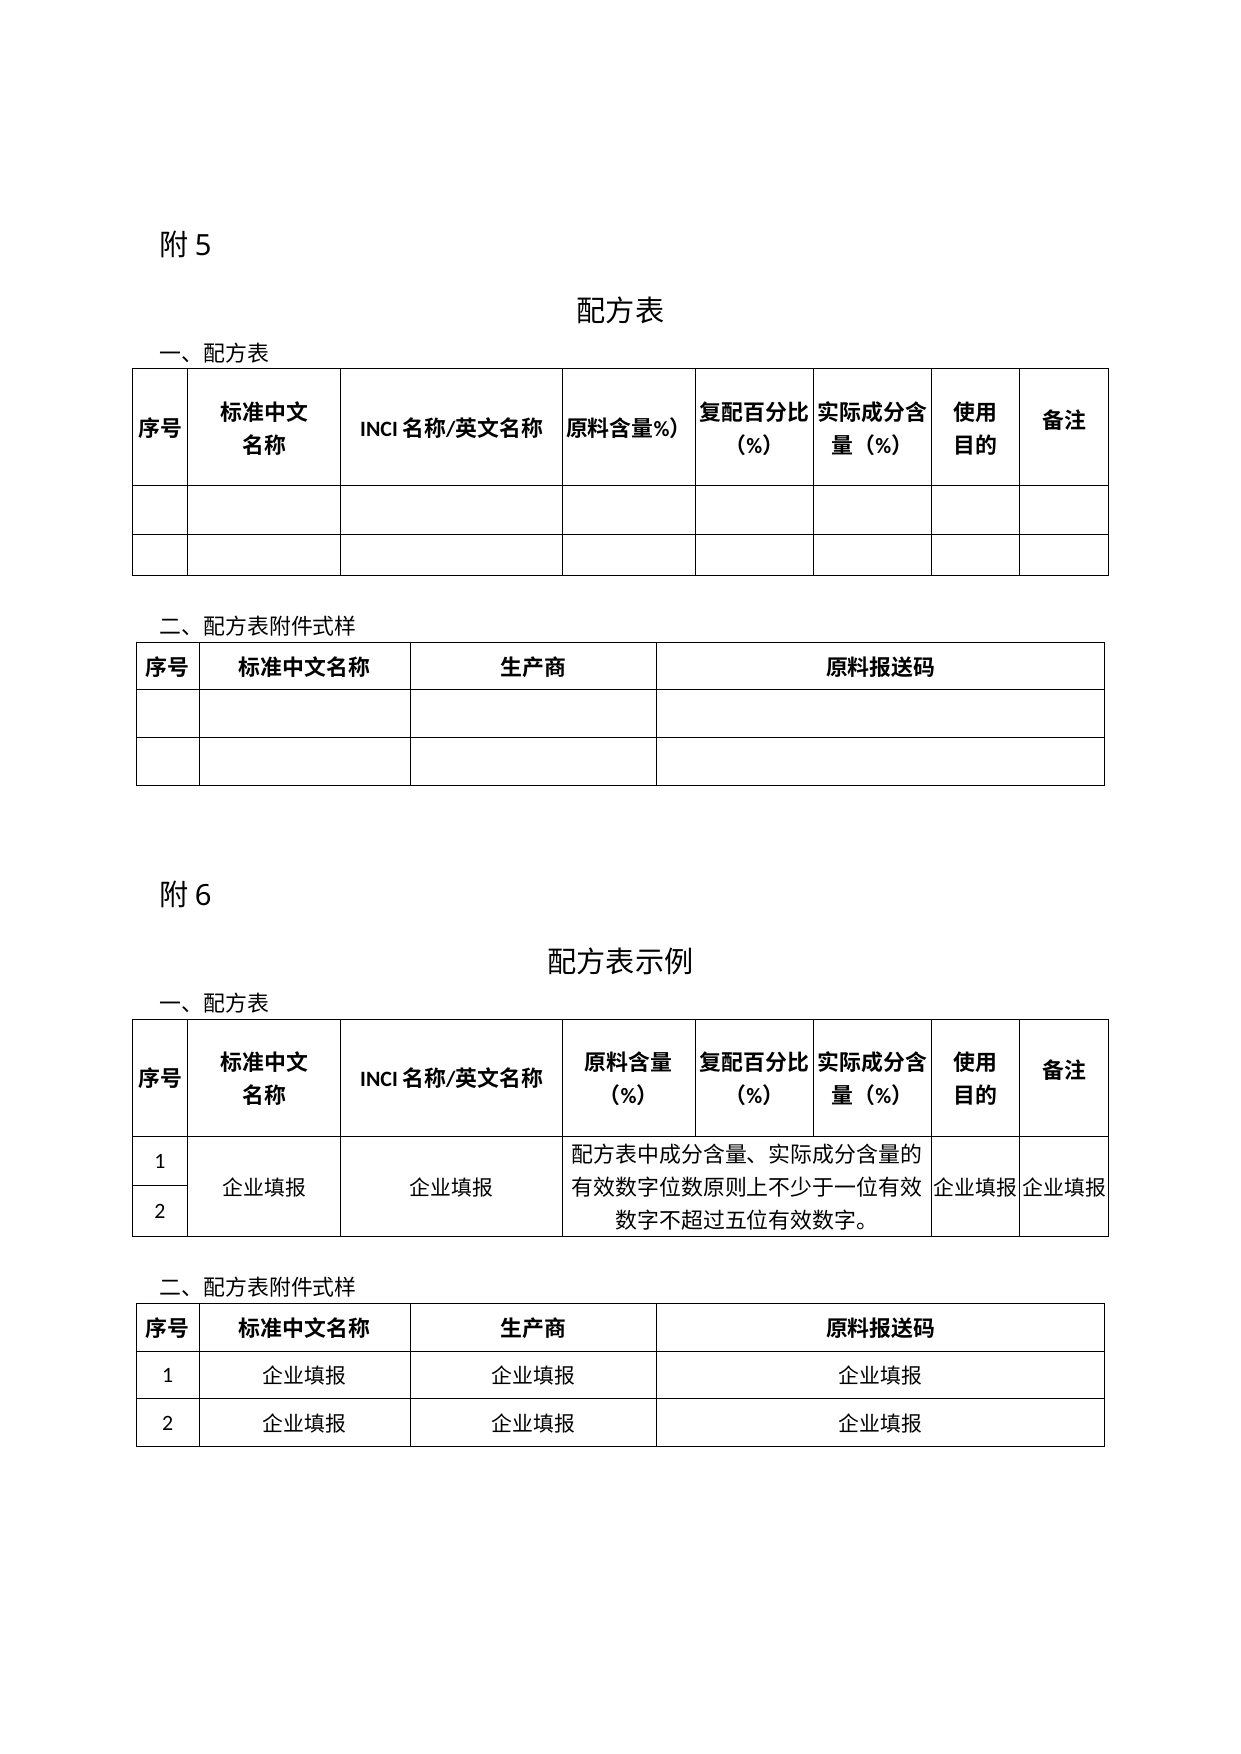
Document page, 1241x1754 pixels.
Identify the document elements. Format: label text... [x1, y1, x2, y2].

text 附5 [159, 202, 1081, 268]
table_header 实际成分含量（%） [814, 369, 931, 485]
text 配方表示例 [159, 919, 1081, 985]
table_cell [932, 535, 1019, 575]
table_header 备注 [1020, 369, 1108, 485]
table_header 序号 [137, 643, 199, 689]
table_cell [411, 738, 656, 785]
table_header 原料含量%） [563, 369, 695, 485]
text 二、配方表附件式样 [159, 608, 1081, 642]
table_cell [341, 535, 562, 575]
table_cell 企业填报 [200, 1399, 410, 1446]
table_cell [696, 535, 813, 575]
table_cell 企业填报 [657, 1352, 1104, 1398]
table_cell 配方表中成分含量、实际成分含量的有效数字位数原则上不少于一位有效数字不超过五位有效数字。 [563, 1137, 931, 1236]
table_cell [137, 738, 199, 785]
table_header 实际成分含量（%） [814, 1020, 931, 1136]
table_cell 1 [137, 1352, 199, 1398]
table_cell [133, 486, 187, 534]
table_header 原料报送码 [657, 643, 1104, 689]
table_header 复配百分比（%） [696, 369, 813, 485]
text 附6 [159, 852, 1081, 919]
table_cell [1020, 486, 1108, 534]
table_cell [657, 738, 1104, 785]
table_cell 2 [137, 1399, 199, 1446]
table_cell [932, 486, 1019, 534]
table_cell [133, 535, 187, 575]
table_cell 企业填报 [200, 1352, 410, 1398]
table_header 原料含量（%） [563, 1020, 695, 1136]
table_cell 企业填报 [188, 1137, 340, 1236]
table_header 标准中文名称 [200, 1304, 410, 1351]
table_cell 企业填报 [932, 1137, 1019, 1236]
text 一、配方表 [159, 335, 1081, 368]
table_header 原料报送码 [657, 1304, 1104, 1351]
table_cell [814, 535, 931, 575]
table_cell 1 [133, 1137, 187, 1184]
table_cell [1020, 535, 1108, 575]
text 二、配方表附件式样 [159, 1270, 1081, 1303]
table_cell [200, 690, 410, 737]
table_header 标准中文 名称 [188, 369, 340, 485]
table_cell [657, 690, 1104, 737]
table_header 备注 [1020, 1020, 1108, 1136]
table_header 序号 [133, 369, 187, 485]
table_cell [563, 486, 695, 534]
table_cell [814, 486, 931, 534]
table_header 序号 [137, 1304, 199, 1351]
table_header INCI名称/英文名称 [341, 1020, 562, 1136]
table_header 生产商 [411, 643, 656, 689]
table_header 序号 [133, 1020, 187, 1136]
table_cell 2 [133, 1186, 187, 1236]
table_cell [137, 690, 199, 737]
table_cell 企业填报 [1020, 1137, 1108, 1236]
table_header 标准中文 名称 [188, 1020, 340, 1136]
table_cell [188, 535, 340, 575]
table_header 使用 目的 [932, 1020, 1019, 1136]
table_cell [563, 535, 695, 575]
table_header 复配百分比（%） [696, 1020, 813, 1136]
text 一、配方表 [159, 985, 1081, 1018]
text 配方表 [159, 268, 1081, 335]
table_cell [200, 738, 410, 785]
table_cell [341, 486, 562, 534]
table_header INCI名称/英文名称 [341, 369, 562, 485]
table_cell 企业填报 [411, 1399, 656, 1446]
table_header 标准中文名称 [200, 643, 410, 689]
table_header 生产商 [411, 1304, 656, 1351]
table_header 使用 目的 [932, 369, 1019, 485]
table_cell 企业填报 [341, 1137, 562, 1236]
table_cell [188, 486, 340, 534]
table_cell 企业填报 [411, 1352, 656, 1398]
table_cell [696, 486, 813, 534]
table_cell [411, 690, 656, 737]
table_cell 企业填报 [657, 1399, 1104, 1446]
